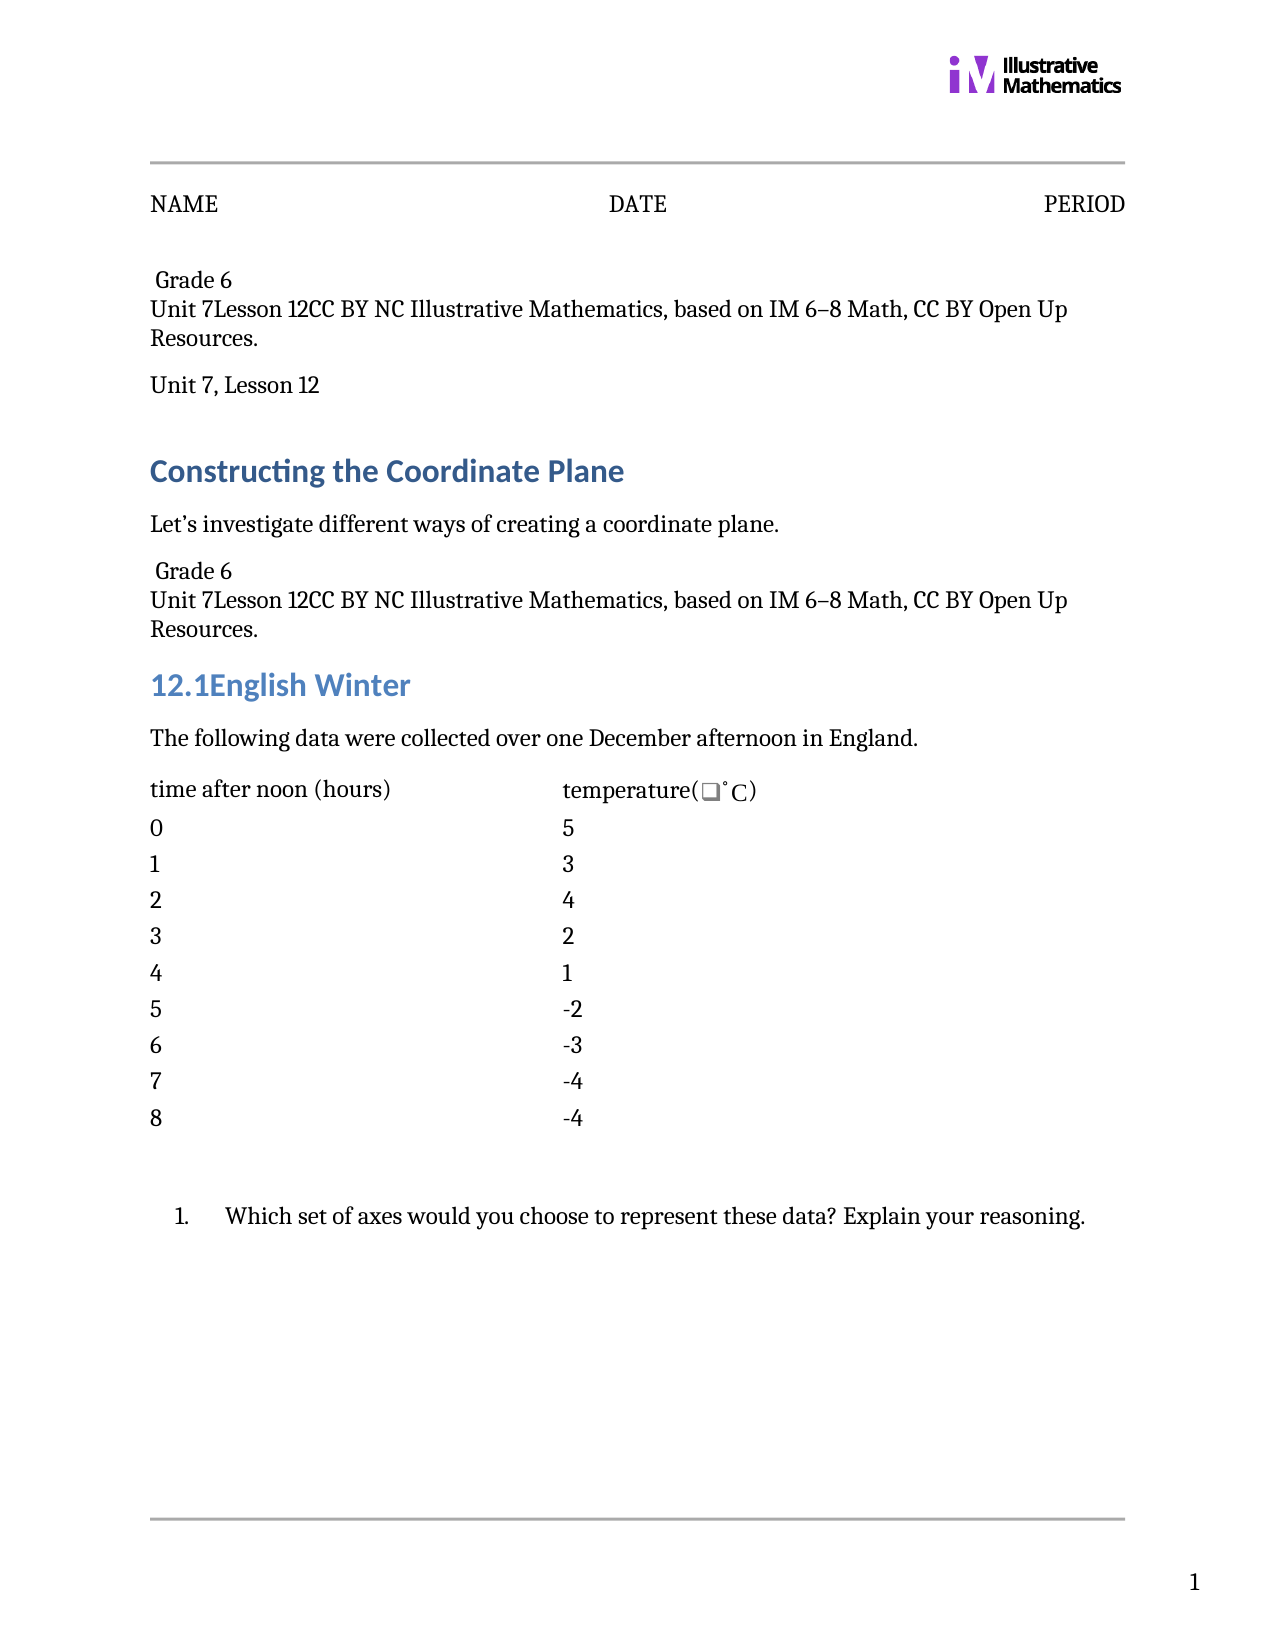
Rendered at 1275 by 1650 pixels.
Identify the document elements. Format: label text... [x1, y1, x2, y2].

text Unit 7, Lesson 12 [150, 371, 1125, 400]
table_cell -3 [551, 1027, 964, 1063]
table_cell 0 [139, 810, 551, 846]
table_cell -4 [551, 1100, 964, 1136]
table_cell 2 [139, 882, 551, 918]
subtitle Constructing the Coordinate Plane [150, 450, 1125, 491]
text Let’s investigate different ways of creating a coordinate plane. [150, 509, 1125, 538]
table_cell 1 [139, 846, 551, 882]
table_cell 4 [139, 955, 551, 991]
table_header temperature() [551, 771, 964, 810]
text Grade 6 Unit 7Lesson 12CC BY NC Illustrative Mathematics, based on IM 6–8 Math, CC BY Open Up Resources. [150, 557, 1125, 643]
table_cell 6 [139, 1027, 551, 1063]
table_cell 3 [551, 846, 964, 882]
table_cell 1 [551, 955, 964, 991]
table_cell 7 [139, 1064, 551, 1100]
table_cell 8 [139, 1100, 551, 1136]
table_cell 4 [551, 882, 964, 918]
table_cell -2 [551, 991, 964, 1027]
text The following data were collected over one December afternoon in England. [150, 723, 1125, 752]
table_cell 3 [139, 919, 551, 955]
table_cell -4 [551, 1064, 964, 1100]
text Grade 6 Unit 7Lesson 12CC BY NC Illustrative Mathematics, based on IM 6–8 Math, CC BY Open Up Resources. [150, 266, 1125, 352]
table_cell 5 [139, 991, 551, 1027]
subtitle 12.1English Winter [150, 664, 1125, 705]
picture [949, 55, 1121, 93]
table_cell 5 [551, 810, 964, 846]
list Which set of axes would you choose to represent these data? Explain your reasoning. [175, 1202, 1125, 1231]
table_cell 2 [551, 919, 964, 955]
table_header time after noon (hours) [139, 771, 551, 810]
